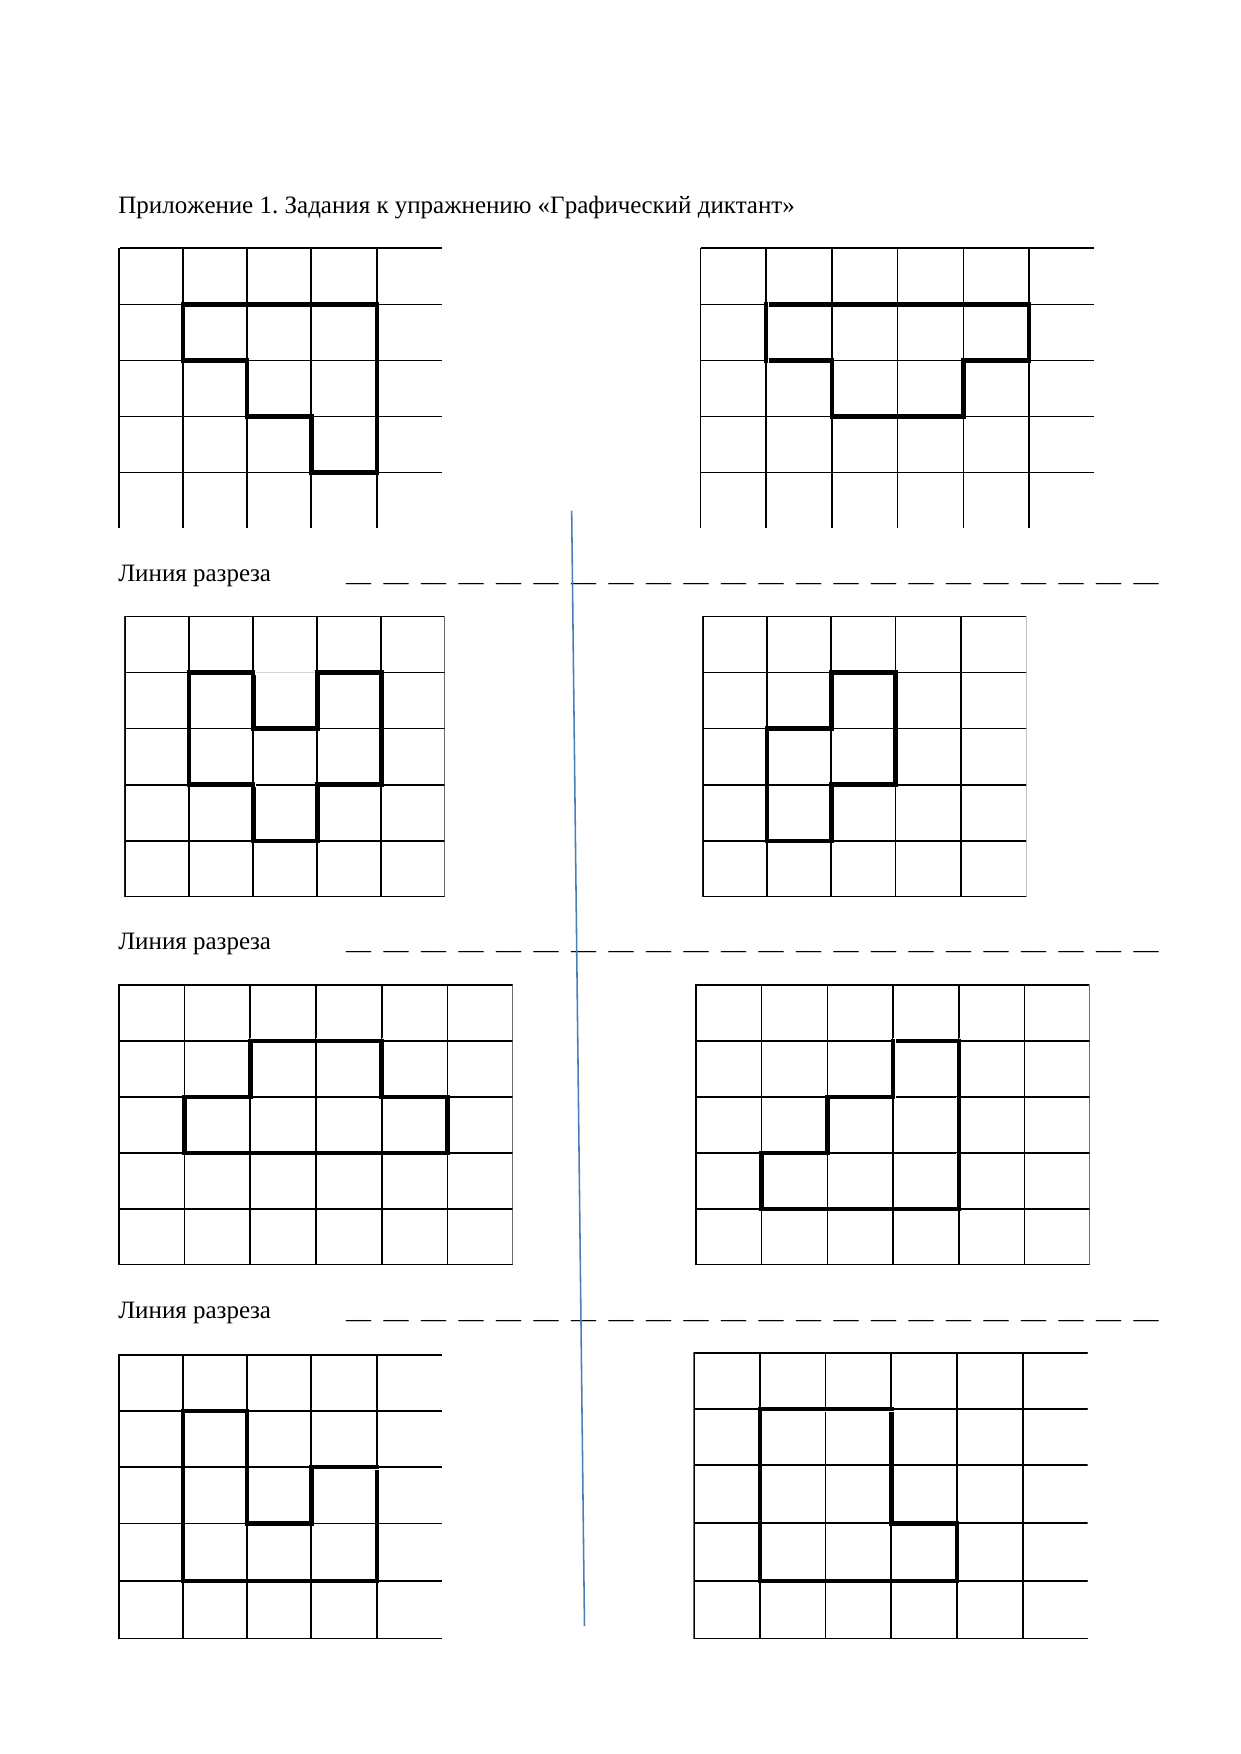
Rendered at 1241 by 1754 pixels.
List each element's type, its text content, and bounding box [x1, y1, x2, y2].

text Приложение 1. Задания к упражнению «Графический диктант» [118, 190, 1165, 219]
text Линия разреза __ __ __ __ __ __ __ __ __ __ __ __ __ __ __ __ __ __ __ __ __ __ [118, 1295, 580, 1323]
text Линия разреза __ __ __ __ __ __ __ __ __ __ __ __ __ __ __ __ __ __ __ __ __ __ [118, 558, 571, 587]
text Линия разреза __ __ __ __ __ __ __ __ __ __ __ __ __ __ __ __ __ __ __ __ __ __ [574, 558, 1165, 587]
text Линия разреза __ __ __ __ __ __ __ __ __ __ __ __ __ __ __ __ __ __ __ __ __ __ [118, 926, 575, 955]
text Линия разреза __ __ __ __ __ __ __ __ __ __ __ __ __ __ __ __ __ __ __ __ __ __ [578, 926, 1165, 955]
text Линия разреза __ __ __ __ __ __ __ __ __ __ __ __ __ __ __ __ __ __ __ __ __ __ [582, 1295, 1165, 1323]
